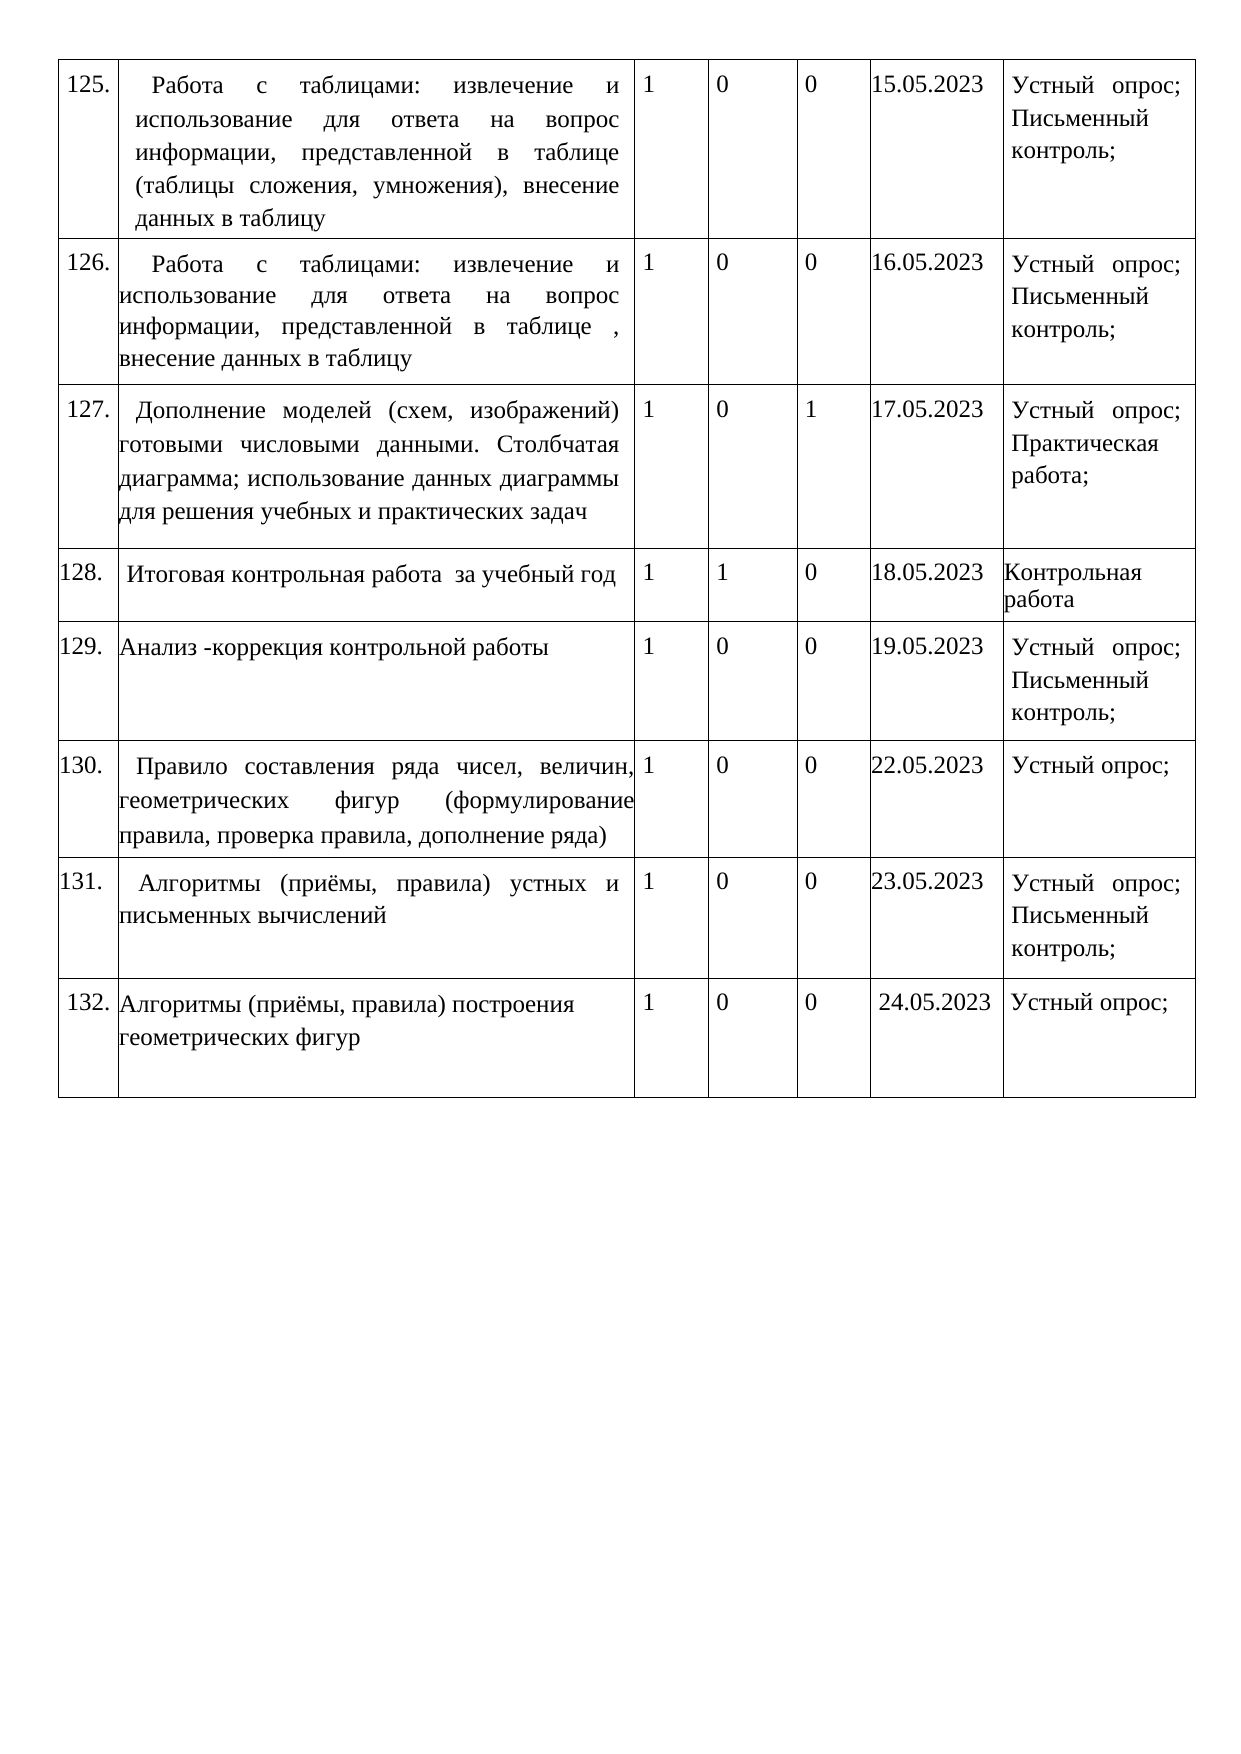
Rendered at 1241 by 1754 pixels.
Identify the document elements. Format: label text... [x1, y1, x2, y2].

table_cell 1 [635, 979, 708, 1097]
table_cell 129. [59, 622, 118, 740]
table_cell Контрольная работа [1004, 549, 1195, 621]
table_cell 1 [709, 549, 797, 621]
table_cell 0 [798, 858, 870, 978]
table_cell Работа с таблицами: извлечение и использование для ответа на вопрос информации, представленной в таблице , внесение данных в таблицу [119, 239, 634, 384]
table_header 125. [59, 60, 118, 238]
table_cell 130. [59, 741, 118, 857]
table_cell 0 [709, 741, 797, 857]
table_cell Устный опрос; Практическая работа; [1004, 385, 1195, 547]
table_cell 131. [59, 858, 118, 978]
table_cell 0 [709, 622, 797, 740]
table_header 15.05.2023 [871, 60, 1003, 238]
table_header 0 [798, 60, 870, 238]
table_cell 1 [635, 858, 708, 978]
table_cell Устный опрос; Письменный контроль; [1004, 622, 1195, 740]
table_cell 128. [59, 549, 118, 621]
table_cell 22.05.2023 [871, 741, 1003, 857]
table_cell 0 [798, 239, 870, 384]
table_cell 1 [635, 239, 708, 384]
table_cell Устный опрос; [1004, 741, 1195, 857]
table_cell Итоговая контрольная работа за учебный год [119, 549, 634, 621]
table_cell 18.05.2023 [871, 549, 1003, 621]
table_cell 16.05.2023 [871, 239, 1003, 384]
table_cell 127. [59, 385, 118, 547]
table_cell Правило составления ряда чисел, величин, геометрических фигур (формулирование правила, проверка правила, дополнение ряда) [119, 741, 634, 857]
table_cell 0 [798, 979, 870, 1097]
table_header Устный опрос; Письменный контроль; [1004, 60, 1195, 238]
table_cell 0 [798, 741, 870, 857]
table_header Работа с таблицами: извлечение и использование для ответа на вопрос информации, представленной в таблице (таблицы сложения, умножения), внесение данных в таблицу [119, 60, 634, 238]
table_cell Устный опрос; Письменный контроль; [1004, 858, 1195, 978]
table_cell 24.05.2023 [871, 979, 1003, 1097]
table_cell 0 [798, 622, 870, 740]
table_cell 0 [798, 549, 870, 621]
table_cell Анализ -коррекция контрольной работы [119, 622, 634, 740]
table_cell 0 [709, 385, 797, 547]
table_cell 1 [635, 741, 708, 857]
table_cell 1 [798, 385, 870, 547]
table_cell 1 [635, 385, 708, 547]
table_cell Алгоритмы (приёмы, правила) построения геометрических фигур [119, 979, 634, 1097]
table_cell 0 [709, 239, 797, 384]
table_cell 23.05.2023 [871, 858, 1003, 978]
table_cell Устный опрос; Письменный контроль; [1004, 239, 1195, 384]
table_cell 1 [635, 549, 708, 621]
table_cell 0 [709, 979, 797, 1097]
table_cell Алгоритмы (приёмы, правила) устных и письменных вычислений [119, 858, 634, 978]
table_header 0 [709, 60, 797, 238]
table_cell Устный опрос; [1004, 979, 1195, 1097]
table_cell 19.05.2023 [871, 622, 1003, 740]
table_header 1 [635, 60, 708, 238]
table_cell Дополнение моделей (схем, изображений) готовыми числовыми данными. Столбчатая диаграмма; использование данных диаграммы для решения учебных и практических задач [119, 385, 634, 547]
table_cell 1 [635, 622, 708, 740]
table_cell 0 [709, 858, 797, 978]
table_cell 132. [59, 979, 118, 1097]
table_cell 17.05.2023 [871, 385, 1003, 547]
table_cell 126. [59, 239, 118, 384]
